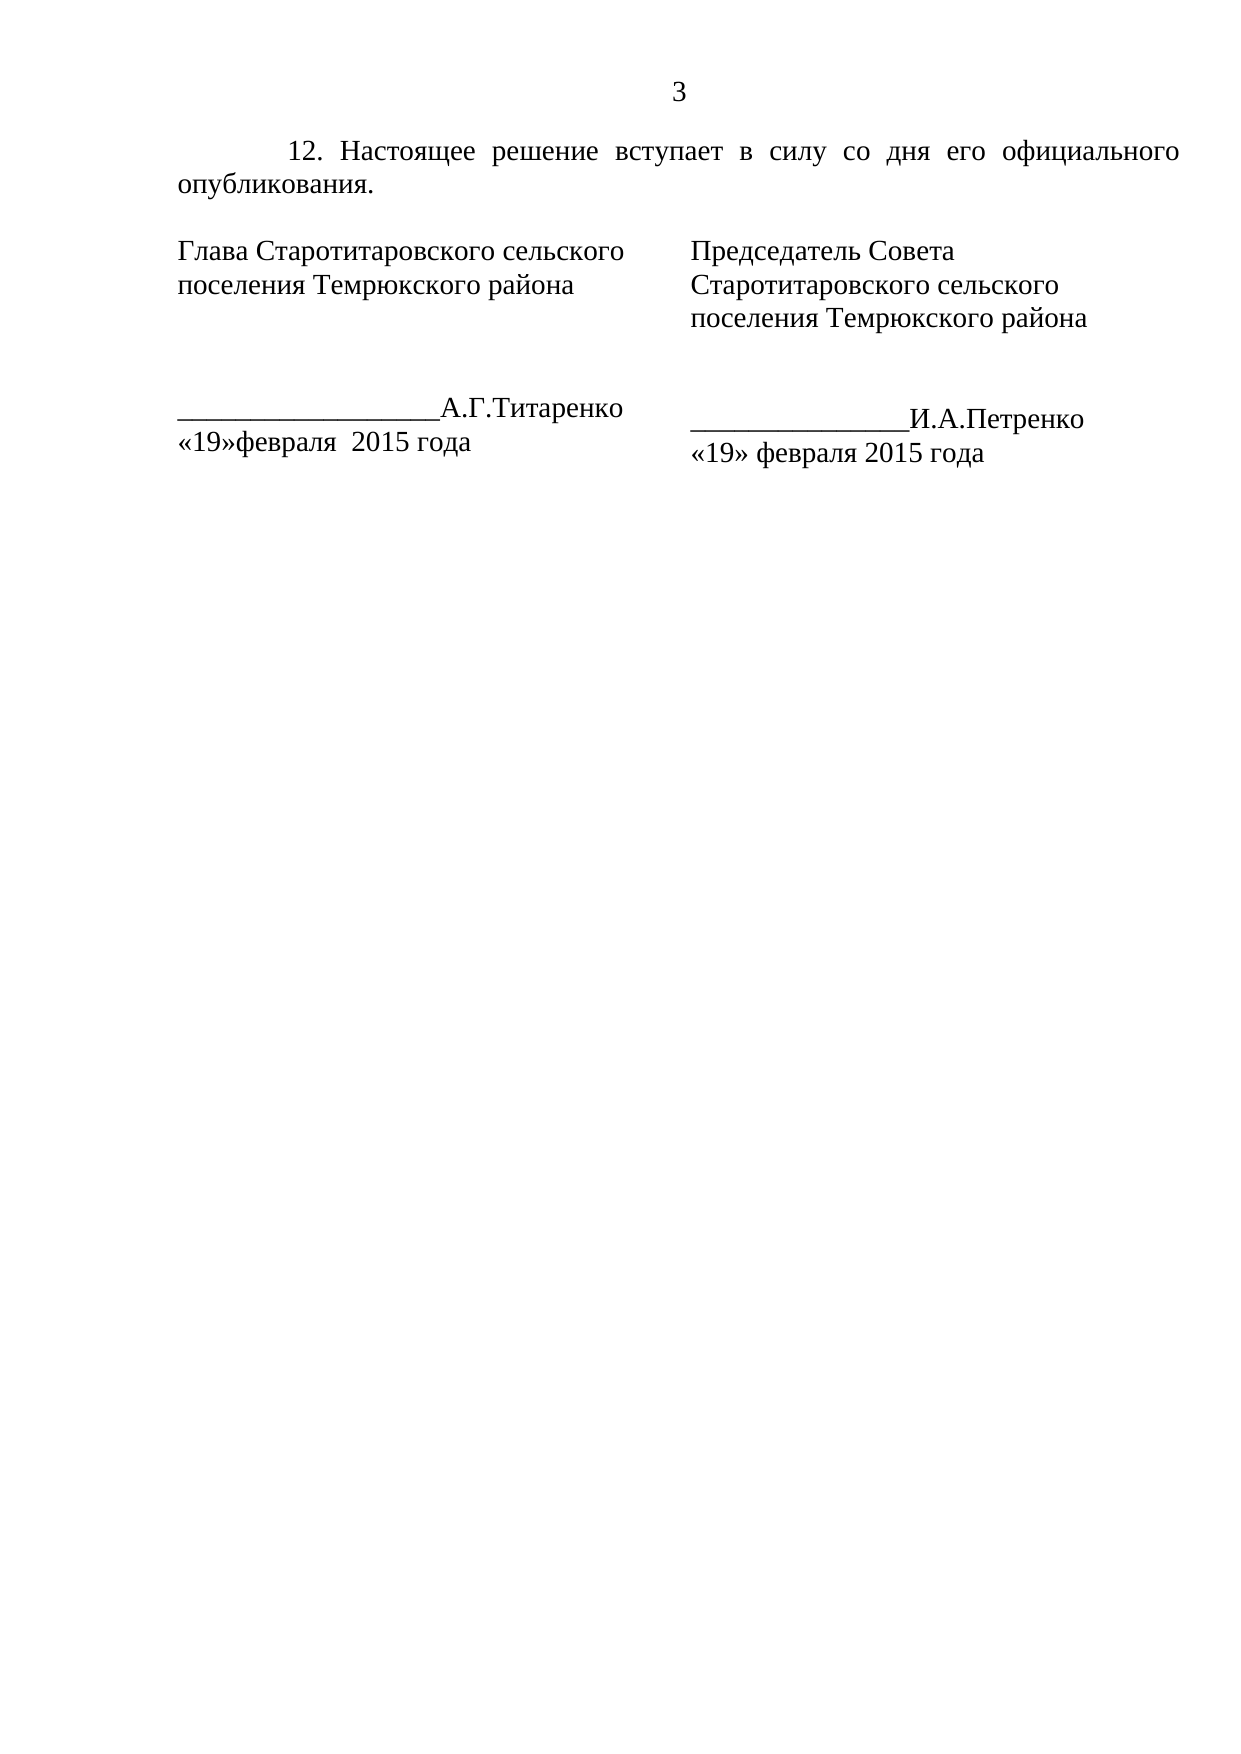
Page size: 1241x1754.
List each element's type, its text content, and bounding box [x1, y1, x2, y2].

text 12. Настоящее решение вступает в силу со дня его официального опубликования. [177, 133, 1181, 200]
table_header Глава Старотитаровского сельского поселения Темрюкского района __________________А.Г.Титаренко «19»февраля 2015 года [166, 234, 679, 468]
table_header Председатель Совета Старотитаровского сельского поселения Темрюкского района _______________И.А.Петренко «19» февраля 2015 года [679, 234, 1192, 468]
